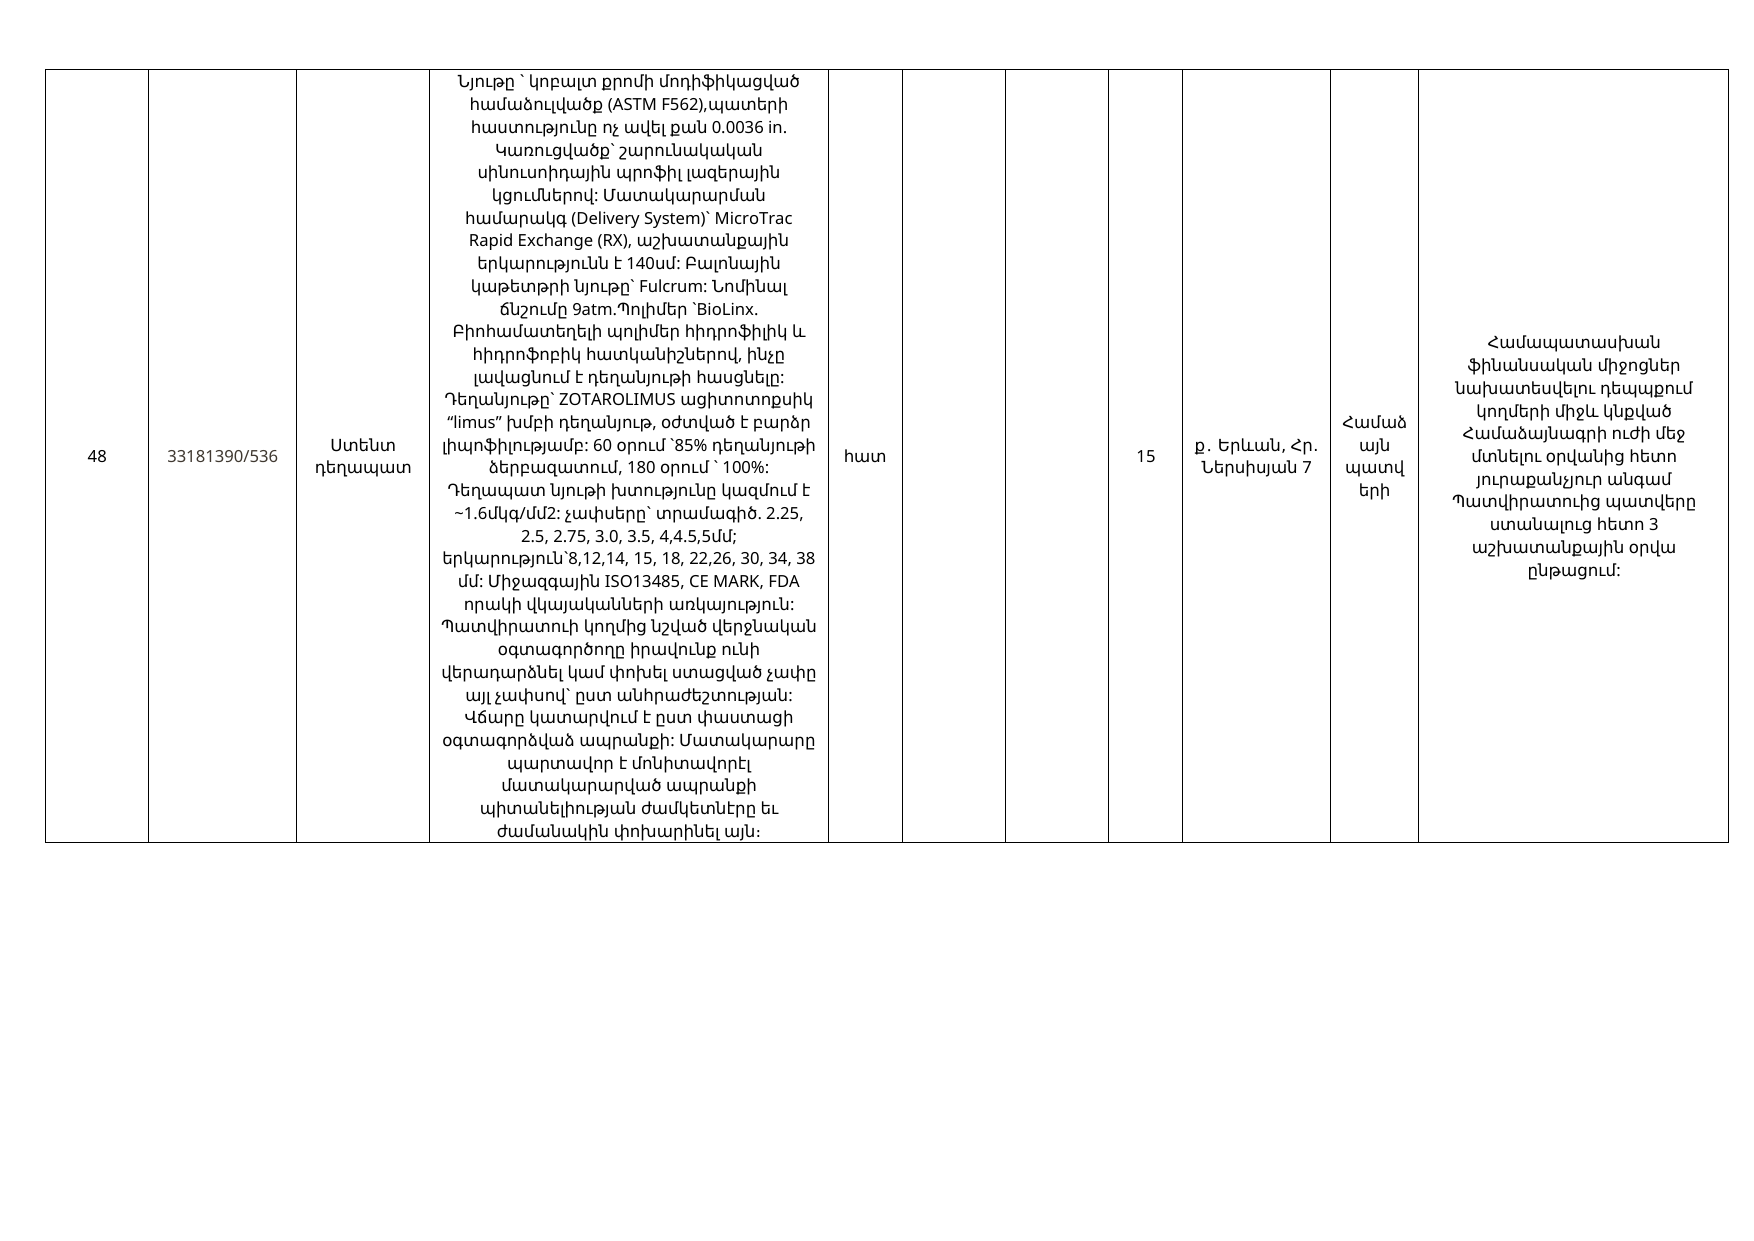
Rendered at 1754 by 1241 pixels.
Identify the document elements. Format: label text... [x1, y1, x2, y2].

table_cell Համաձայն պատվերի [1331, 70, 1418, 842]
table_cell [1006, 70, 1108, 842]
table_cell 48 [46, 70, 148, 842]
table_cell Համապատասխան ֆինանսական միջոցներ նախատեսվելու դեպպքում կողմերի միջև կնքված Համաձայնագրի ուժի մեջ մտնելու օրվանից հետո յուրաքանչյուր անգամ Պատվիրատուից պատվերը ստանալուց հետո 3 աշխատանքային օրվա ընթացում: [1419, 70, 1728, 842]
table_cell ք․ Երևան, Հր․ Ներսիսյան 7 [1183, 70, 1330, 842]
table_cell Ստենտ դեղապատ [297, 70, 429, 842]
table_cell [903, 70, 1005, 842]
table_cell 15 [1109, 70, 1182, 842]
table_cell հատ [829, 70, 902, 842]
table_cell Նյութը ` կոբալտ քրոմի մոդիֆիկացված համաձուլվածք (ASTM F562),պատերի հաստությունը ոչ ավել քան 0.0036 in. Կառուցվածք` շարունակական սինուսոիդային պրոֆիլ լազերային կցումներով: Մատակարարման համարակգ (Delivery System)` MicroTrac Rapid Exchange (RX), աշխատանքային երկարությունն է 140սմ: Բալոնային կաթետթրի նյութը` Fulcrum: Նոմինալ ճնշումը 9atm.Պոլիմեր `BioLinx. Բիոհամատեղելի պոլիմեր հիդրոֆիլիկ և հիդրոֆոբիկ հատկանիշներով, ինչը լավացնում է դեղանյութի հասցնելը: Դեղանյութը` ZOTAROLIMUS ացիտոտոքսիկ “limus” խմբի դեղանյութ, օժտված է բարձր լիպոֆիլությամբ: 60 օրում `85% դեղանյութի ձերբազատում, 180 օրում ` 100%: Դեղապատ նյութի խտությունը կազմում է ~1.6մկգ/մմ2: չափսերը` տրամագիծ. 2.25, 2.5, 2.75, 3.0, 3.5, 4,4.5,5մմ; երկարություն`8,12,14, 15, 18, 22,26, 30, 34, 38 մմ: Միջազգային ISO13485, CE MARK, FDA որակի վկայականների առկայություն: Պատվիրատուի կողմից նշված վերջնական օգտագործողը իրավունք ունի վերադարձնել կամ փոխել ստացված չափը այլ չափսով` ըստ անհրաժեշտության: Վճարը կատարվում է ըստ փաստացի օգտագորձվաձ ապրանքի: Մատակարարը պարտավոր է մոնիտավորէլ մատակարարված ապրանքի պիտանելիության ժամկետնէրը եւ ժամանակին փոխարինել այն։ [430, 70, 828, 842]
table_cell 33181390/536 [149, 70, 296, 842]
